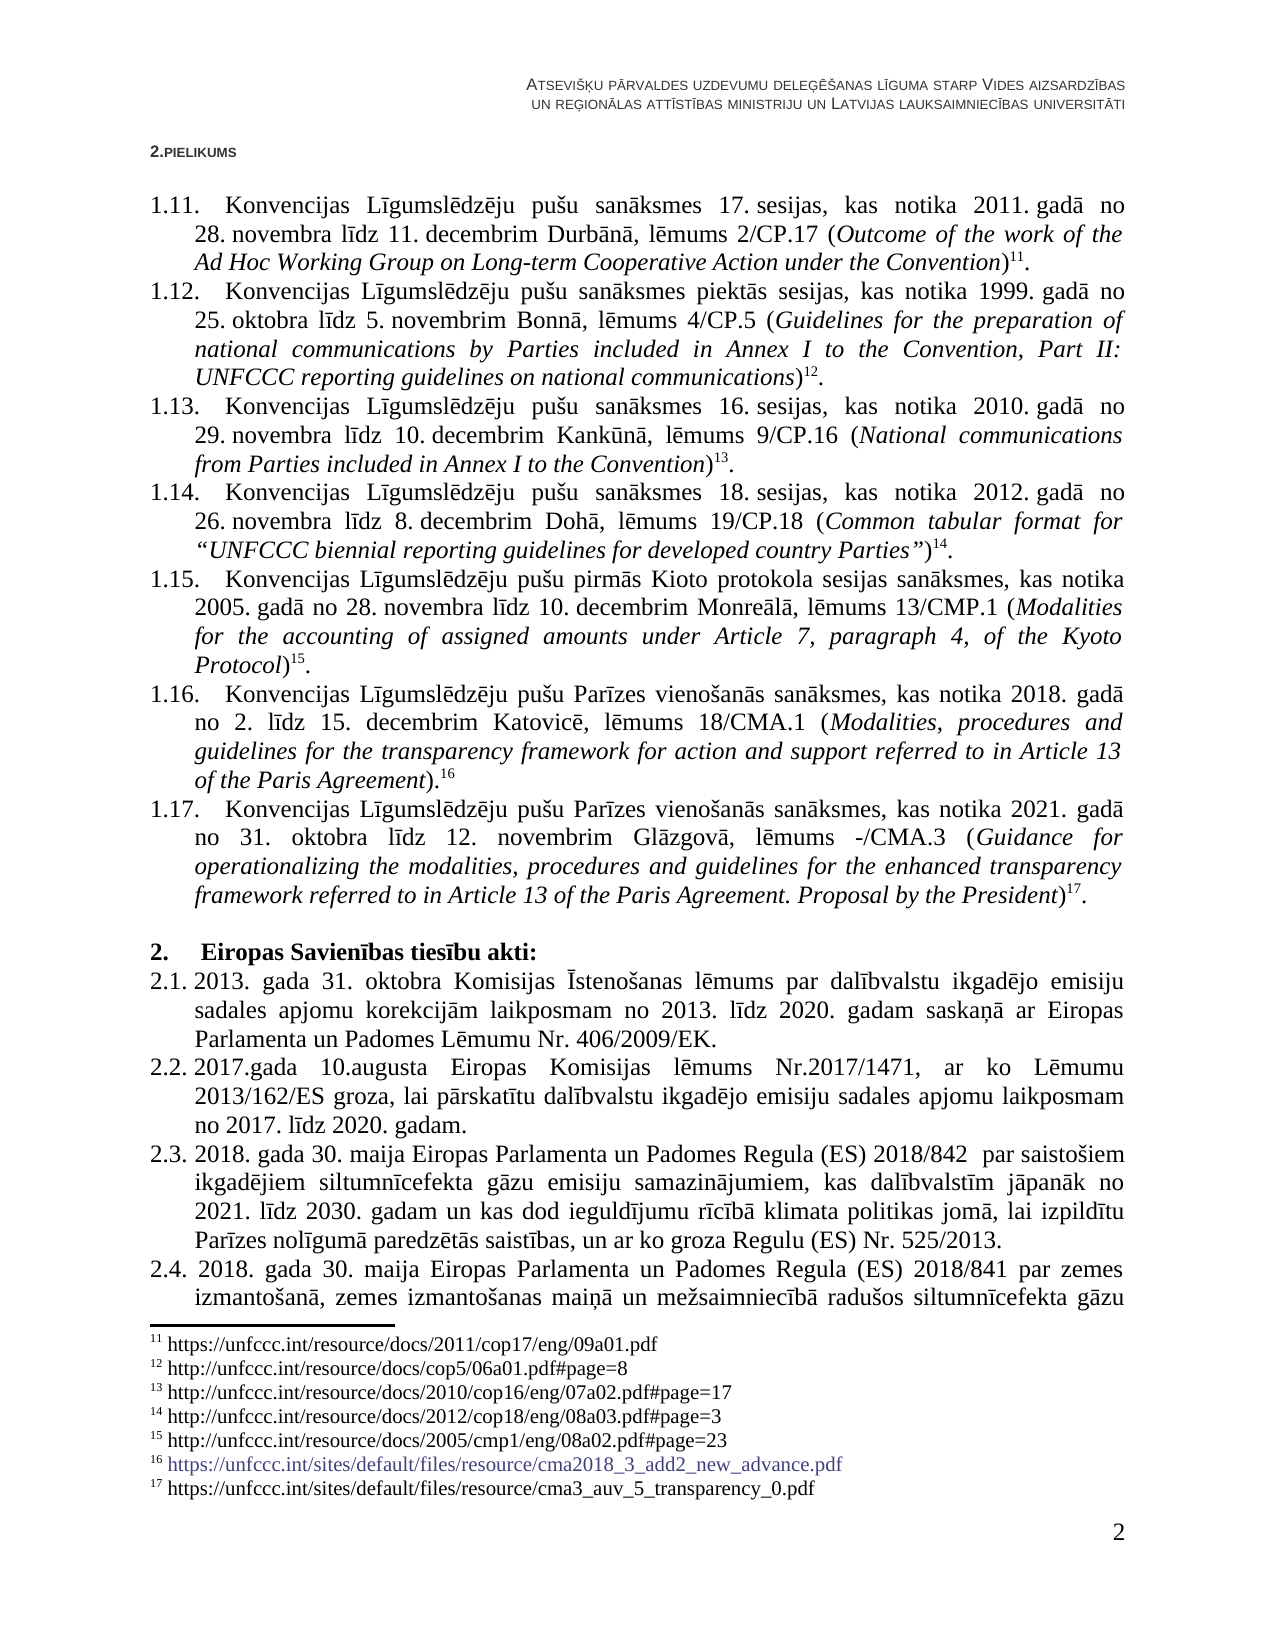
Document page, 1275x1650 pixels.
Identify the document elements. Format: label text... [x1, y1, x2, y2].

text 2.2. 2017.gada 10.augusta Eiropas Komisijas lēmums Nr.2017/1471, ar ko Lēmumu 2013/162/ES groza, lai pārskatītu dalībvalstu ikgadējo emisiju sadales apjomu laikposmam no 2017. līdz 2020. gadam. [150, 1052, 1125, 1139]
list Eiropas Savienības tiesību akti: [150, 937, 1125, 966]
list Konvencijas Līgumslēdzēju pušu Parīzes vienošanās sanāksmes, kas notika 2018. gadā no 2. līdz 15. decembrim Katovicē, lēmums 18/CMA.1 (Modalities, procedures and guidelines for the transparency framework for action and support referred to in Article 13 of the Paris Agreement). [150, 679, 1125, 794]
text 2.3. 2018. gada 30. maija Eiropas Parlamenta un Padomes Regula (ES) 2018/842 par saistošiem ikgadējiem siltumnīcefekta gāzu emisiju samazinājumiem, kas dalībvalstīm jāpanāk no 2021. līdz 2030. gadam un kas dod ieguldījumu rīcībā klimata politikas jomā, lai izpildītu Parīzes nolīgumā paredzētās saistības, un ar ko groza Regulu (ES) Nr. 525/2013. [150, 1139, 1125, 1254]
list Konvencijas Līgumslēdzēju pušu pirmās Kioto protokola sesijas sanāksmes, kas notika 2005. gadā no 28. novembra līdz 10. decembrim Monreālā, lēmums 13/CMP.1 (Modalities for the accounting of assigned amounts under Article 7, paragraph 4, of the Kyoto Protocol). [150, 564, 1125, 679]
text 2.1. 2013. gada 31. oktobra Komisijas Īstenošanas lēmums par dalībvalstu ikgadējo emisiju sadales apjomu korekcijām laikposmam no 2013. līdz 2020. gadam saskaņā ar Eiropas Parlamenta un Padomes Lēmumu Nr. 406/2009/EK. [150, 966, 1125, 1052]
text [150, 1254, 1125, 1311]
list Konvencijas Līgumslēdzēju pušu sanāksmes 18. sesijas, kas notika 2012. gadā no 26. novembra līdz 8. decembrim Dohā, lēmums 19/CP.18 (Common tabular format for “UNFCCC biennial reporting guidelines for developed country Parties”). [150, 477, 1125, 564]
list Konvencijas Līgumslēdzēju pušu Parīzes vienošanās sanāksmes, kas notika 2021. gadā no 31. oktobra līdz 12. novembrim Glāzgovā, lēmums -/CMA.3 (Guidance for operationalizing the modalities, procedures and guidelines for the enhanced transparency framework referred to in Article 13 of the Paris Agreement. Proposal by the President). [150, 794, 1125, 909]
list Konvencijas Līgumslēdzēju pušu sanāksmes piektās sesijas, kas notika 1999. gadā no 25. oktobra līdz 5. novembrim Bonnā, lēmums 4/CP.5 (Guidelines for the preparation of national communications by Parties included in Annex I to the Convention, Part II: UNFCCC reporting guidelines on national communications). [150, 276, 1125, 391]
list Konvencijas Līgumslēdzēju pušu sanāksmes 17. sesijas, kas notika 2011. gadā no 28. novembra līdz 11. decembrim Durbānā, lēmums 2/CP.17 (Outcome of the work of the Ad Hoc Working Group on Long-term Cooperative Action under the Convention). [150, 190, 1125, 276]
list Konvencijas Līgumslēdzēju pušu sanāksmes 16. sesijas, kas notika 2010. gadā no 29. novembra līdz 10. decembrim Kankūnā, lēmums 9/CP.16 (National communications from Parties included in Annex I to the Convention). [150, 391, 1125, 477]
